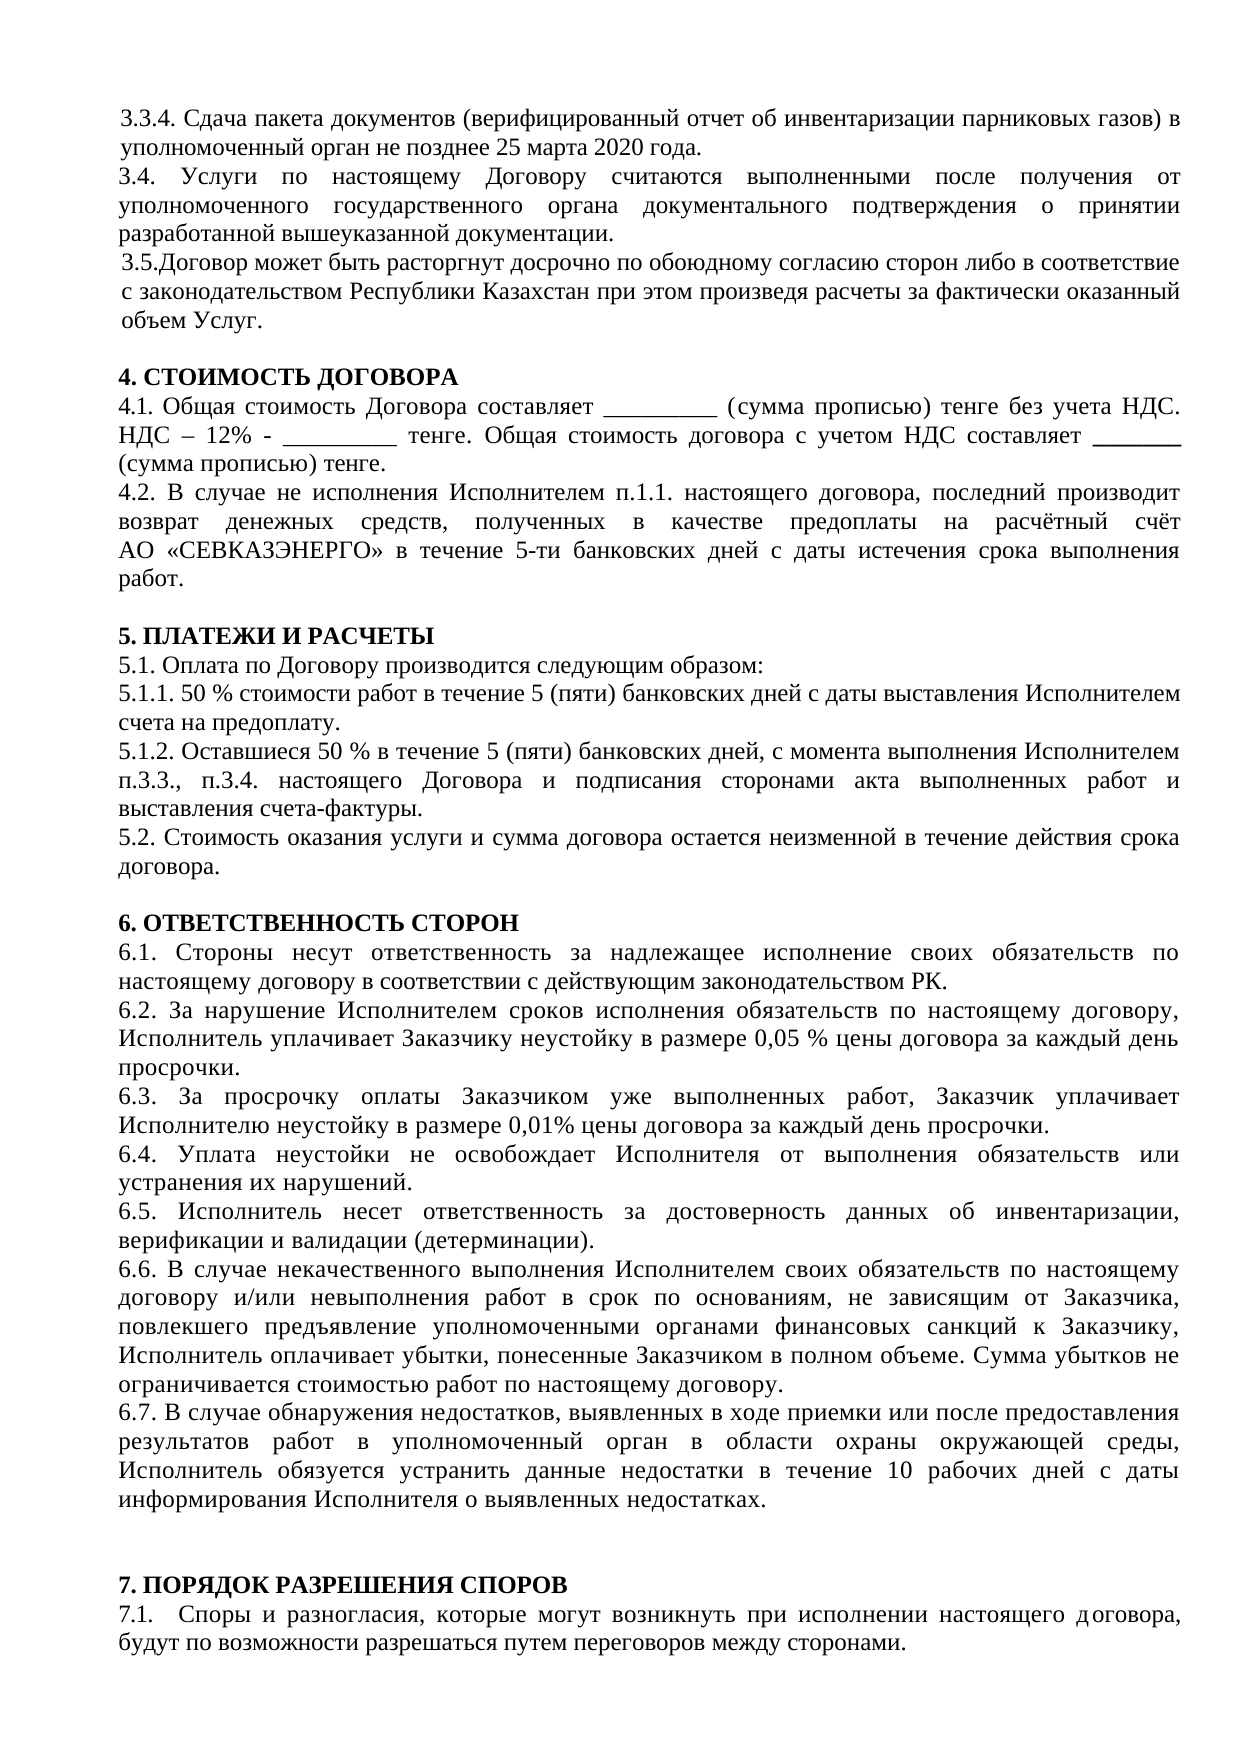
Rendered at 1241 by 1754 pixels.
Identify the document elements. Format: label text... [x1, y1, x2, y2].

text 3.4. Услуги по настоящему Договору считаются выполненными после получения от уполномоченного государственного органа документального подтверждения о принятии разработанной вышеуказанной документации. [118, 161, 1181, 247]
text 4.1. Общая стоимость Договора составляет _________ (сумма прописью) тенге без учета НДС. НДС – 12% - _________ тенге. Общая стоимость договора с учетом НДС составляет _______ (сумма прописью) тенге. [118, 391, 1181, 477]
text 5.1.1. 50 % стоимости работ в течение 5 (пяти) банковских дней с даты выставления Исполнителем счета на предоплату. [118, 678, 1181, 736]
text 3.3.4. Сдача пакета документов (верифицированный отчет об инвентаризации парниковых газов) в уполномоченный орган не позднее 25 марта 2020 года. [120, 103, 1181, 161]
text 6.1. Стороны несут ответственность за надлежащее исполнение своих обязательств по настоящему договору в соответствии с действующим законодательством РК. [118, 937, 1181, 995]
list 4.2. В случае не исполнения Исполнителем п.1.1. настоящего договора, последний производит возврат денежных средств, полученных в качестве предоплаты на расчётный счёт АО «СЕВКАЗЭНЕРГО» в течение 5-ти банковских дней с даты истечения срока выполнения работ. [118, 477, 1181, 592]
text 6.6. В случае некачественного выполнения Исполнителем своих обязательств по настоящему договору и/или невыполнения работ в срок по основаниям, не зависящим от Заказчика, повлекшего предъявление уполномоченными органами финансовых санкций к Заказчику, Исполнитель оплачивает убытки, понесенные Заказчиком в полном объеме. Сумма убытков не ограничивается стоимостью работ по настоящему договору. [118, 1254, 1181, 1397]
text 6.5. Исполнитель несет ответственность за достоверность данных об инвентаризации, верификации и валидации (детерминации). [118, 1196, 1181, 1254]
text 5. ПЛАТЕЖИ И РАСЧЕТЫ [118, 621, 1179, 650]
text 7. ПОРЯДОК РАЗРЕШЕНИЯ СПОРОВ [118, 1570, 1181, 1599]
text 5.1. Оплата по Договору производится следующим образом: [118, 650, 1181, 678]
text 5.2. Стоимость оказания услуги и сумма договора остается неизменной в течение действия срока договора. [118, 822, 1181, 880]
text 6.4. Уплата неустойки не освобождает Исполнителя от выполнения обязательств или устранения их нарушений. [118, 1139, 1181, 1196]
text 6.7. В случае обнаружения недостатков, выявленных в ходе приемки или после предоставления результатов работ в уполномоченный орган в области охраны окружающей среды, Исполнитель обязуется устранить данные недостатки в течение 10 рабочих дней с даты информирования Исполнителя о выявленных недостатках. [118, 1397, 1181, 1512]
text 7.1. Споры и разногласия, которые могут возникнуть при исполнении настоящего договора, будут по возможности разрешаться путем переговоров между сторонами. [118, 1599, 1181, 1656]
text 5.1.2. Оставшиеся 50 % в течение 5 (пяти) банковских дней, с момента выполнения Исполнителем п.3.3., п.3.4. настоящего Договора и подписания сторонами акта выполненных работ и выставления счета-фактуры. [118, 736, 1181, 822]
text 6.3. За просрочку оплаты Заказчиком уже выполненных работ, Заказчик уплачивает Исполнителю неустойку в размере 0,01% цены договора за каждый день просрочки. [118, 1081, 1181, 1139]
text 3.5.Договор может быть расторгнут досрочно по обоюдному согласию сторон либо в соответствие с законодательством Республики Казахстан при этом произведя расчеты за фактически оказанный объем Услуг. [121, 247, 1181, 333]
text 4. СТОИМОСТЬ ДОГОВОРА [118, 362, 1181, 391]
text 6. ОТВЕТСТВЕННОСТЬ СТОРОН [118, 908, 1181, 937]
text 6.2. За нарушение Исполнителем сроков исполнения обязательств по настоящему договору, Исполнитель уплачивает Заказчику неустойку в размере 0,05 % цены договора за каждый день просрочки. [118, 995, 1181, 1081]
